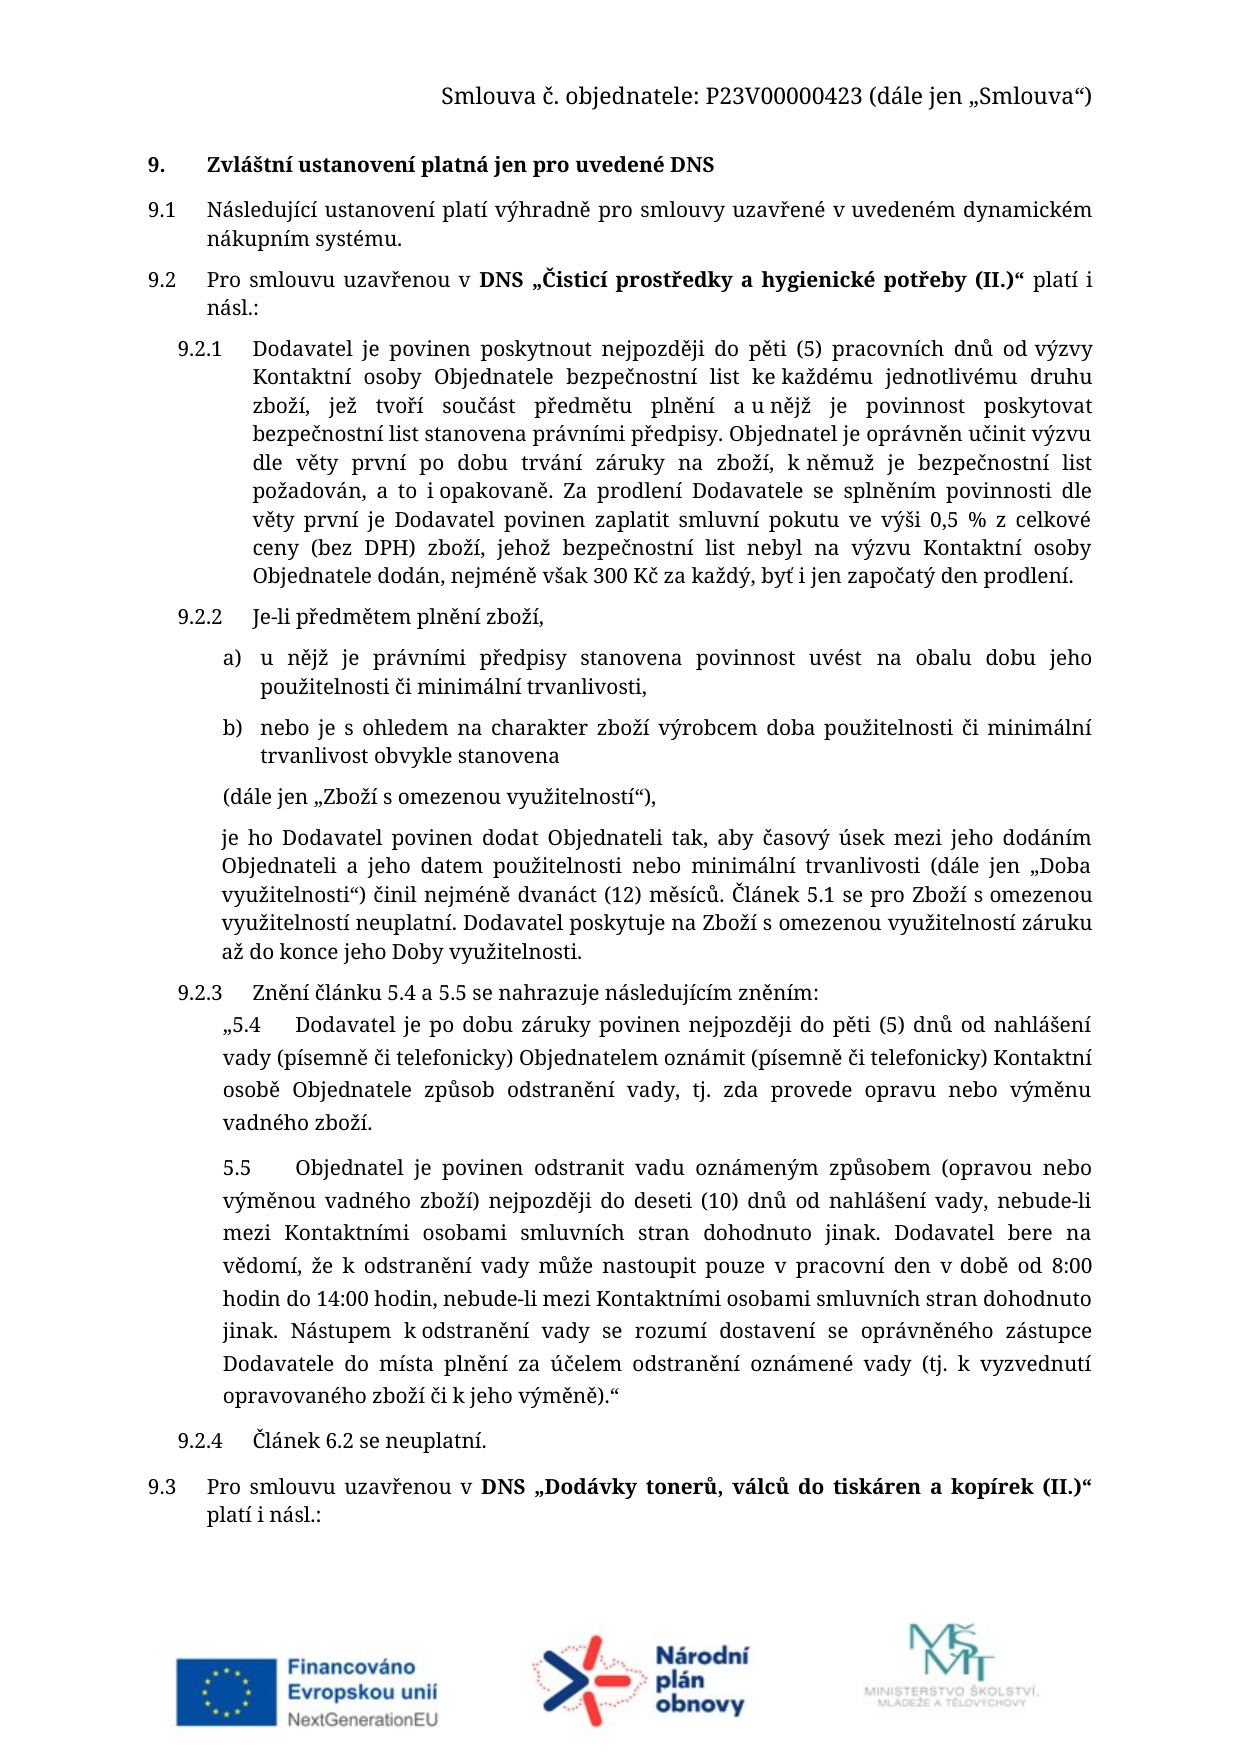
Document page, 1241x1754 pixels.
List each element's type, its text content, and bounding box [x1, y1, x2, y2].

list u nějž je právními předpisy stanovena povinnost uvést na obalu dobu jeho použitelnosti či minimální trvanlivosti, [223, 643, 1093, 700]
list Následující ustanovení platí výhradně pro smlouvy uzavřené v uvedeném dynamickém nákupním systému. [148, 195, 1093, 252]
list Zvláštní ustanovení platná jen pro uvedené DNS [148, 150, 1093, 179]
list 5.5 Objednatel je povinen odstranit vadu oznámeným způsobem (opravou nebo výměnou vadného zboží) nejpozději do deseti (10) dnů od nahlášení vady, nebude-li mezi Kontaktními osobami smluvních stran dohodnuto jinak. Dodavatel bere na vědomí, že k odstranění vady může nastoupit pouze v pracovní den v době od 8:00 hodin do 14:00 hodin, nebude-li mezi Kontaktními osobami smluvních stran dohodnuto jinak. Nástupem k odstranění vady se rozumí dostavení se oprávněného zástupce Dodavatele do místa plnění za účelem odstranění oznámené vady (tj. k vyzvednutí opravovaného zboží či k jeho výměně).“ [223, 1153, 1093, 1410]
list Pro smlouvu uzavřenou v DNS „Čisticí prostředky a hygienické potřeby (II.)“ platí i násl.: [148, 265, 1093, 322]
list Pro smlouvu uzavřenou v DNS „Dodávky tonerů, válců do tiskáren a kopírek (II.)“ platí i násl.: [148, 1472, 1093, 1529]
list Dodavatel je povinen poskytnout nejpozději do pěti (5) pracovních dnů od výzvy Kontaktní osoby Objednatele bezpečnostní list ke každému jednotlivému druhu zboží, jež tvoří součást předmětu plnění a u nějž je povinnost poskytovat bezpečnostní list stanovena právními předpisy. Objednatel je oprávněn učinit výzvu dle věty první po dobu trvání záruky na zboží, k němuž je bezpečnostní list požadován, a to i opakovaně. Za prodlení Dodavatele se splněním povinnosti dle věty první je Dodavatel povinen zaplatit smluvní pokutu ve výši 0,5 % z celkové ceny (bez DPH) zboží, jehož bezpečnostní list nebyl na výzvu Kontaktní osoby Objednatele dodán, nejméně však 300 Kč za každý, byť i jen započatý den prodlení. [177, 334, 1093, 590]
list „5.4 Dodavatel je po dobu záruky povinen nejpozději do pěti (5) dnů od nahlášení vady (písemně či telefonicky) Objednatelem oznámit (písemně či telefonicky) Kontaktní osobě Objednatele způsob odstranění vady, tj. zda provede opravu nebo výměnu vadného zboží. [223, 1010, 1093, 1137]
list Znění článku 5.4 a 5.5 se nahrazuje následujícím zněním: [177, 978, 1093, 1006]
text (dále jen „Zboží s omezenou využitelností“), [223, 782, 1093, 811]
picture [147, 1577, 1093, 1754]
text je ho Dodavatel povinen dodat Objednateli tak, aby časový úsek mezi jeho dodáním Objednateli a jeho datem použitelnosti nebo minimální trvanlivosti (dále jen „Doba využitelnosti“) činil nejméně dvanáct (12) měsíců. Článek 5.1 se pro Zboží s omezenou využitelností neuplatní. Dodavatel poskytuje na Zboží s omezenou využitelností záruku až do konce jeho Doby využitelnosti. [221, 823, 1093, 965]
list Je-li předmětem plnění zboží, [177, 602, 1093, 631]
list nebo je s ohledem na charakter zboží výrobcem doba použitelnosti či minimální trvanlivost obvykle stanovena [223, 713, 1093, 770]
list Článek 6.2 se neuplatní. [177, 1427, 1093, 1455]
